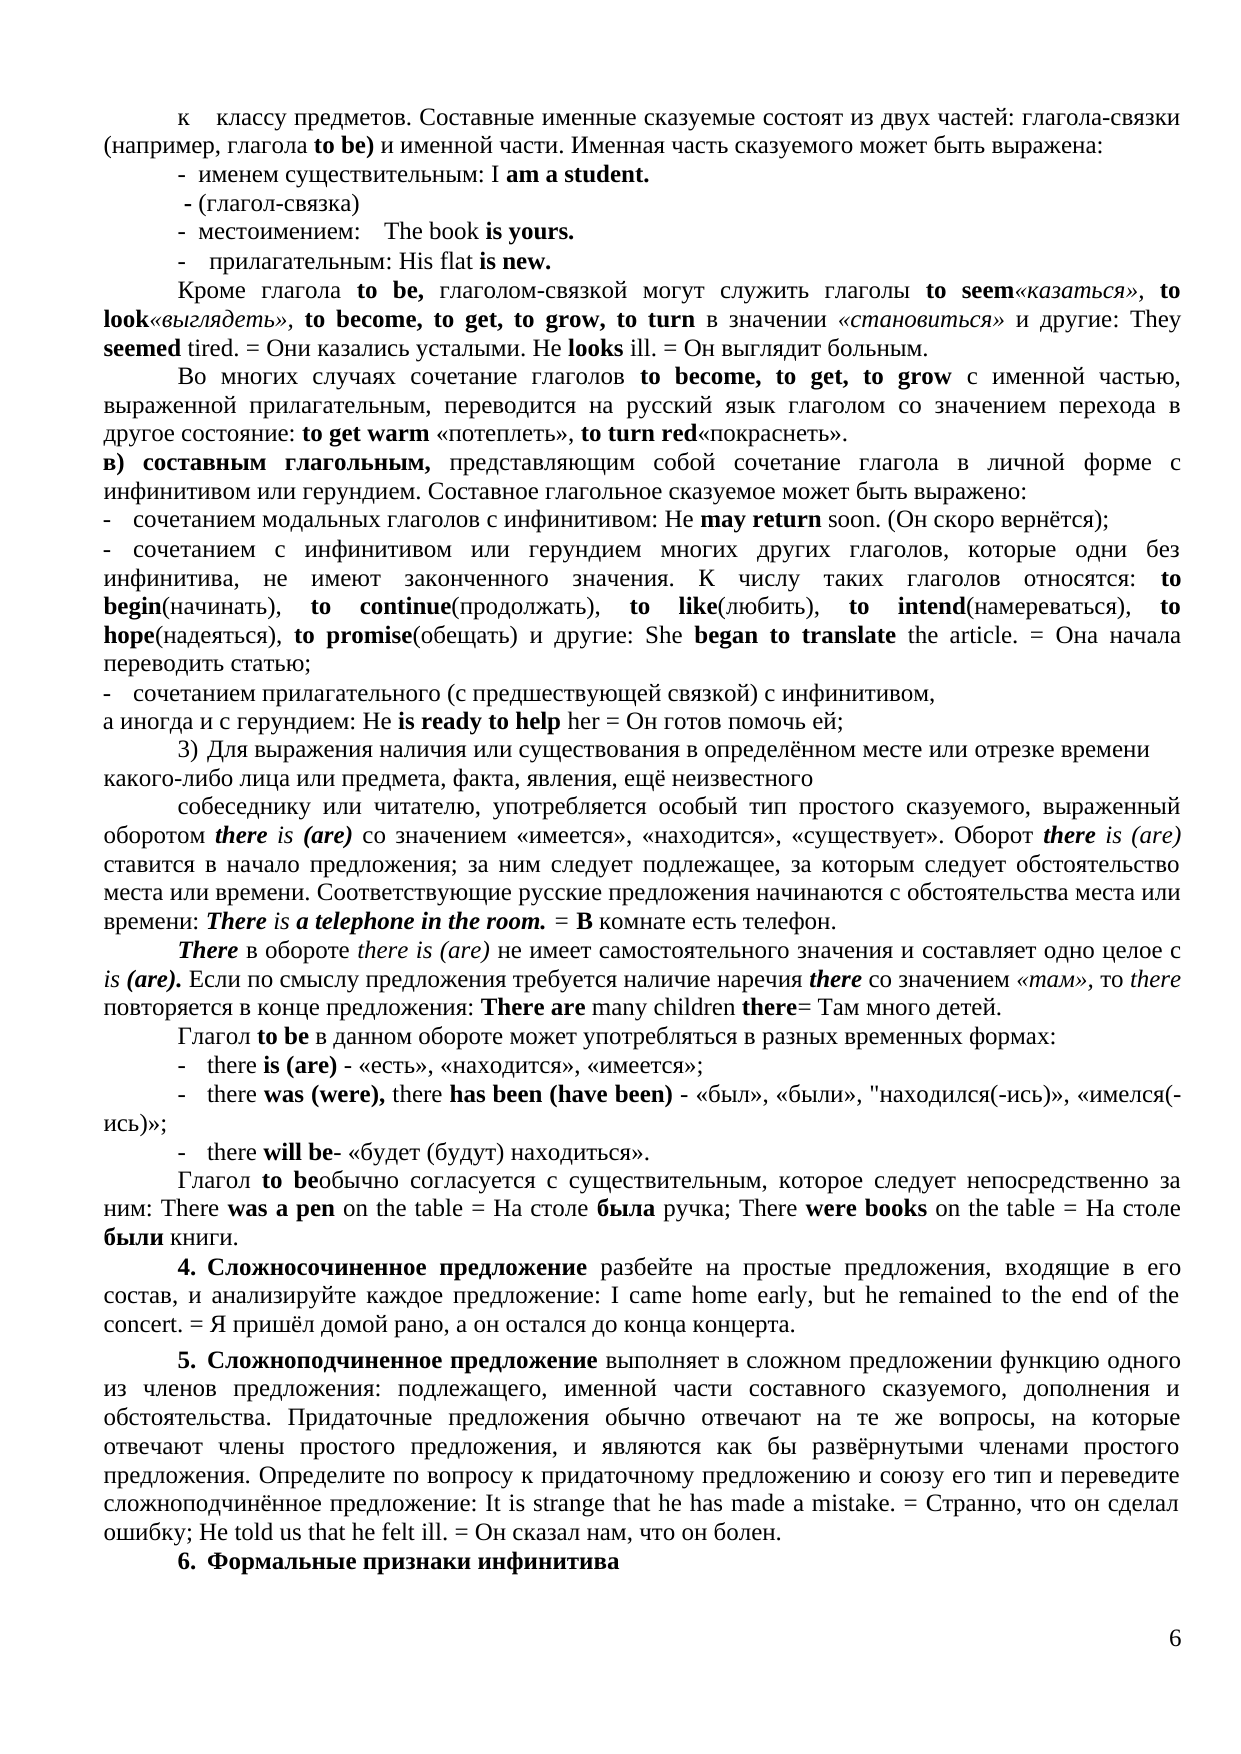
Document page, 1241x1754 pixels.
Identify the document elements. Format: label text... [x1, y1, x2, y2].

text Глагол to beобычно согласуется с существительным, которое следует непосредственно за ним: There was a pen on the table = На столе была ручка; There were books on the table = На столе были книги. [103, 1165, 1181, 1251]
text а иногда и с герундием: Не is ready to help her = Он готов помочь ей; [103, 706, 1181, 735]
list Сложносочиненное предложение разбейте на простые предложения, входящие в его состав, и анализируйте каждое предложение: I came home early, but he remained to the end of the concert. = Я пришёл домой рано, а он остался до конца концерта. [103, 1252, 1181, 1338]
text Во многих случаях сочетание глаголов to become, to get, to grow с именной частью, выраженной прилагательным, переводится на русский язык глаголом со значением перехода в другое состояние: to get warm «потеплеть», to turn red«покраснеть». [103, 361, 1181, 447]
list сочетанием прилагательного (с предшествующей связкой) с инфинитивом, [103, 678, 1181, 706]
list сочетанием модальных глаголов с инфинитивом: Не may return soon. (Он скоро вернётся); [103, 505, 1181, 533]
text Глагол to be в данном обороте может употребляться в разных временных формах: [103, 1021, 1181, 1050]
list there was (were), there has been (have been) - «был», «были», "находился(-ись)», «имелся(-ись)»; [103, 1079, 1181, 1136]
text собеседнику или читателю, употребляется особый тип простого сказуемого, выраженный оборотом there is (are) со значением «имеется», «находится», «существует». Оборот there is (are) ставится в начало предложения; за ним следует подлежащее, за которым следует обстоятельство места или времени. Соответствующие русские предложения начинаются с обстоятельства места или времени: There is a telephone in the room. = В комнате есть телефон. [103, 792, 1181, 935]
text - местоимением: The book is yours. [103, 216, 1181, 245]
list прилагательным: His flat is new. [103, 246, 1181, 275]
list Для выражения наличия или существования в определённом месте или отрезке времени какого-либо лица или предмета, факта, явления, ещё неизвестного [103, 735, 1181, 792]
text в) составным глагольным, представляющим собой сочетание глагола в личной форме с инфинитивом или герундием. Составное глагольное сказуемое может быть выражено: [103, 447, 1181, 505]
text - (глагол-связка) [103, 188, 1181, 216]
list there is (are) - «есть», «находится», «имеется»; [103, 1050, 1181, 1079]
text - именем существительным: I am a student. [103, 159, 1181, 188]
list Сложноподчиненное предложение выполняет в сложном предложении функцию одного из членов предложения: подлежащего, именной части составного сказуемого, дополнения и обстоятельства. Придаточные предложения обычно отвечают на те же вопросы, на которые отвечают члены простого предложения, и являются как бы развёрнутыми членами простого предложения. Определите по вопросу к придаточному предложению и союзу его тип и переведите сложноподчинённое предложение: It is strange that he has made a mistake. = Странно, что он сделал ошибку; Не told us that he felt ill. = Он сказал нам, что он болен. [103, 1345, 1181, 1546]
list классу предметов. Составные именные сказуемые состоят из двух частей: глагола-связки (например, глагола to be) и именной части. Именная часть сказуемого может быть выражена: [103, 102, 1181, 159]
text There в обороте there is (are) не имеет самостоятельного значения и составляет одно целое с is (are). Если по смыслу предложения требуется наличие наречия there со значением «там», то there повторяется в конце предложения: There are many children there= Там много детей. [103, 936, 1181, 1021]
list Формальные признаки инфинитива [103, 1546, 1181, 1575]
text Кроме глагола to be, глаголом-связкой могут служить глаголы to seem«казаться», to look«выглядеть», to become, to get, to grow, to turn в значении «становиться» и другие: They seemed tired. = Они казались усталыми. Не looks ill. = Он выглядит больным. [103, 275, 1181, 361]
list сочетанием с инфинитивом или герундием многих других глаголов, которые одни без инфинитива, не имеют законченного значения. К числу таких глаголов относятся: to begin(начинать), to continue(продолжать), to like(любить), to intend(намереваться), to hope(надеяться), to promise(обещать) и другие: She began to translate the article. = Она начала переводить статью; [103, 534, 1181, 677]
list there will be- «будет (будут) находиться». [103, 1137, 1181, 1165]
